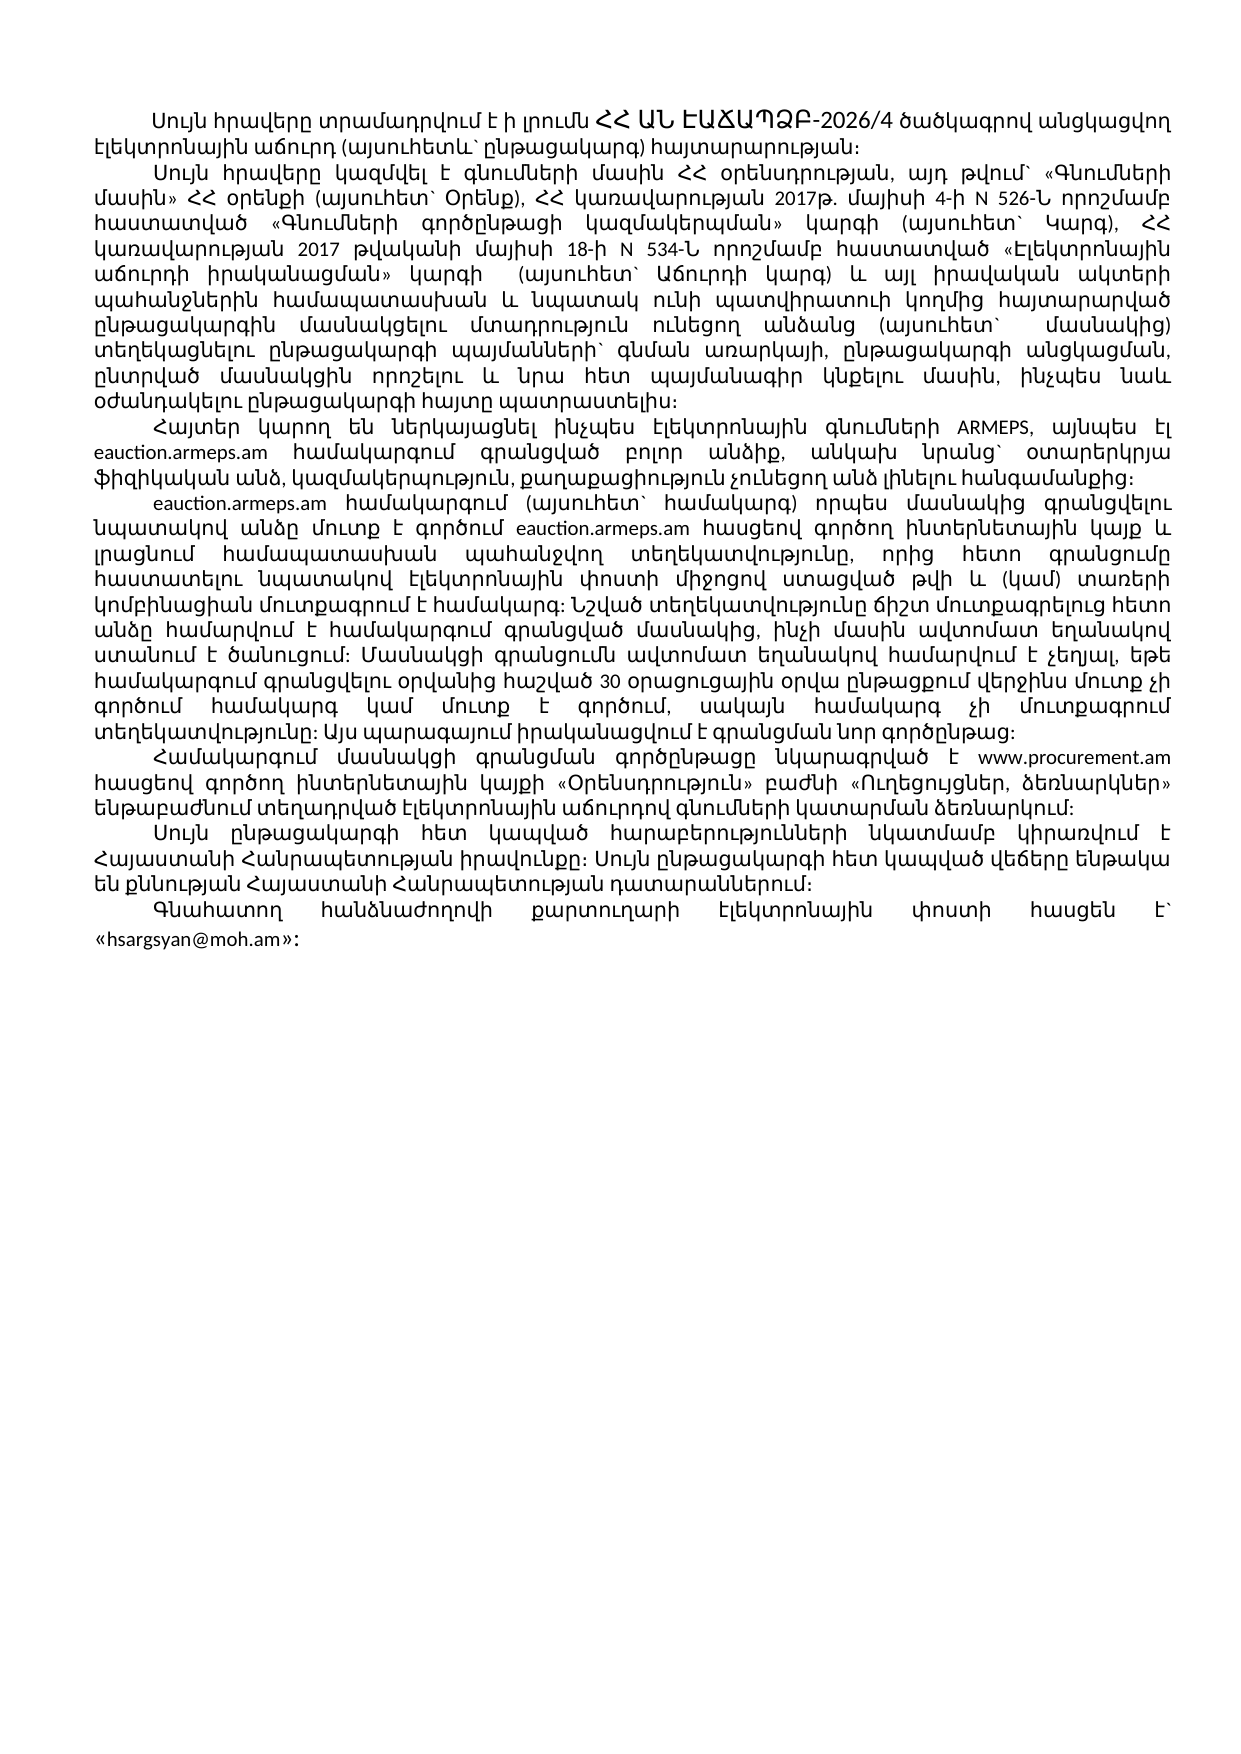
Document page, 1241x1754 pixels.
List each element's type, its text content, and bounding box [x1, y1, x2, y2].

text Համակարգում մասնակցի գրանցման գործընթացը նկարագրված է www.procurement.am հասցեով գործող ինտերնետային կայքի «Օրենսդրություն» բաժնի «Ուղեցույցներ, ձեռնարկներ» ենթաբաժնում տեղադրված էլեկտրոնային աճուրդով գնումների կատարման ձեռնարկում: [94, 744, 1171, 821]
text Սույն հրավերը տրամադրվում է ի լրումն ՀՀ ԱՆ ԷԱՃԱՊՁԲ-2026/4 ծածկագրով անցկացվող էլեկտրոնային աճուրդ (այսուհետև` ընթացակարգ) հայտարարության։ [94, 104, 1171, 160]
text Սույն հրավերը կազմվել է գնումների մասին ՀՀ օրենսդրության, այդ թվում` «Գնումների մասին» ՀՀ օրենքի (այսուհետ` Օրենք), ՀՀ կառավարության 2017թ. մայիսի 4-ի N 526-Ն որոշմամբ հաստատված «Գնումների գործընթացի կազմակերպման» կարգի (այսուհետ` Կարգ), ՀՀ կառավարության 2017 թվականի մայիսի 18-ի N 534-Ն որոշմամբ հաստատված «Էլեկտրոնային աճուրդի իրականացման» կարգի (այսուհետ` Աճուրդի կարգ) և այլ իրավական ակտերի պահանջներին համապատասխան և նպատակ ունի պատվիրատուի կողմից հայտարարված ընթացակարգին մասնակցելու մտադրություն ունեցող անձանց (այսուհետ` մասնակից) տեղեկացնելու ընթացակարգի պայմանների` գնման առարկայի, ընթացակարգի անցկացման, ընտրված մասնակցին որոշելու և նրա հետ պայմանագիր կնքելու մասին, ինչպես նաև օժանդակելու ընթացակարգի հայտը պատրաստելիս։ [94, 160, 1171, 414]
text Գնահատող հանձնաժողովի քարտուղարի էլեկտրոնային փոստի հասցեն է` «hsargsyan@moh.am»: [94, 897, 1171, 953]
text Սույն ընթացակարգի հետ կապված հարաբերությունների նկատմամբ կիրառվում է Հայաստանի Հանրապետության իրավունքը։ Սույն ընթացակարգի հետ կապված վեճերը ենթակա են քննության Հայաստանի Հանրապետության դատարաններում։ [94, 821, 1171, 897]
text eauction.armeps.am համակարգում (այսուհետ` համակարգ) որպես մասնակից գրանցվելու նպատակով անձը մուտք է գործում eauction.armeps.am հասցեով գործող ինտերնետային կայք և լրացնում համապատասխան պահանջվող տեղեկատվությունը, որից հետո գրանցումը հաստատելու նպատակով էլեկտրոնային փոստի միջոցով ստացված թվի և (կամ) տառերի կոմբինացիան մուտքագրում է համակարգ: Նշված տեղեկատվությունը ճիշտ մուտքագրելուց հետո անձը համարվում է համակարգում գրանցված մասնակից, ինչի մասին ավտոմատ եղանակով ստանում է ծանուցում: Մասնակցի գրանցումն ավտոմատ եղանակով համարվում է չեղյալ, եթե համակարգում գրանցվելու օրվանից հաշված 30 օրացուցային օրվա ընթացքում վերջինս մուտք չի գործում համակարգ կամ մուտք է գործում, սակայն համակարգ չի մուտքագրում տեղեկատվությունը: Այս պարագայում իրականացվում է գրանցման նոր գործընթաց: [94, 490, 1171, 744]
text Հայտեր կարող են ներկայացնել ինչպես էլեկտրոնային գնումների ARMEPS, այնպես էլ eauction.armeps.am համակարգում գրանցված բոլոր անձիք, անկախ նրանց` օտարերկրյա ֆիզիկական անձ, կազմակերպություն, քաղաքացիություն չունեցող անձ լինելու հանգամանքից։ [94, 414, 1171, 490]
